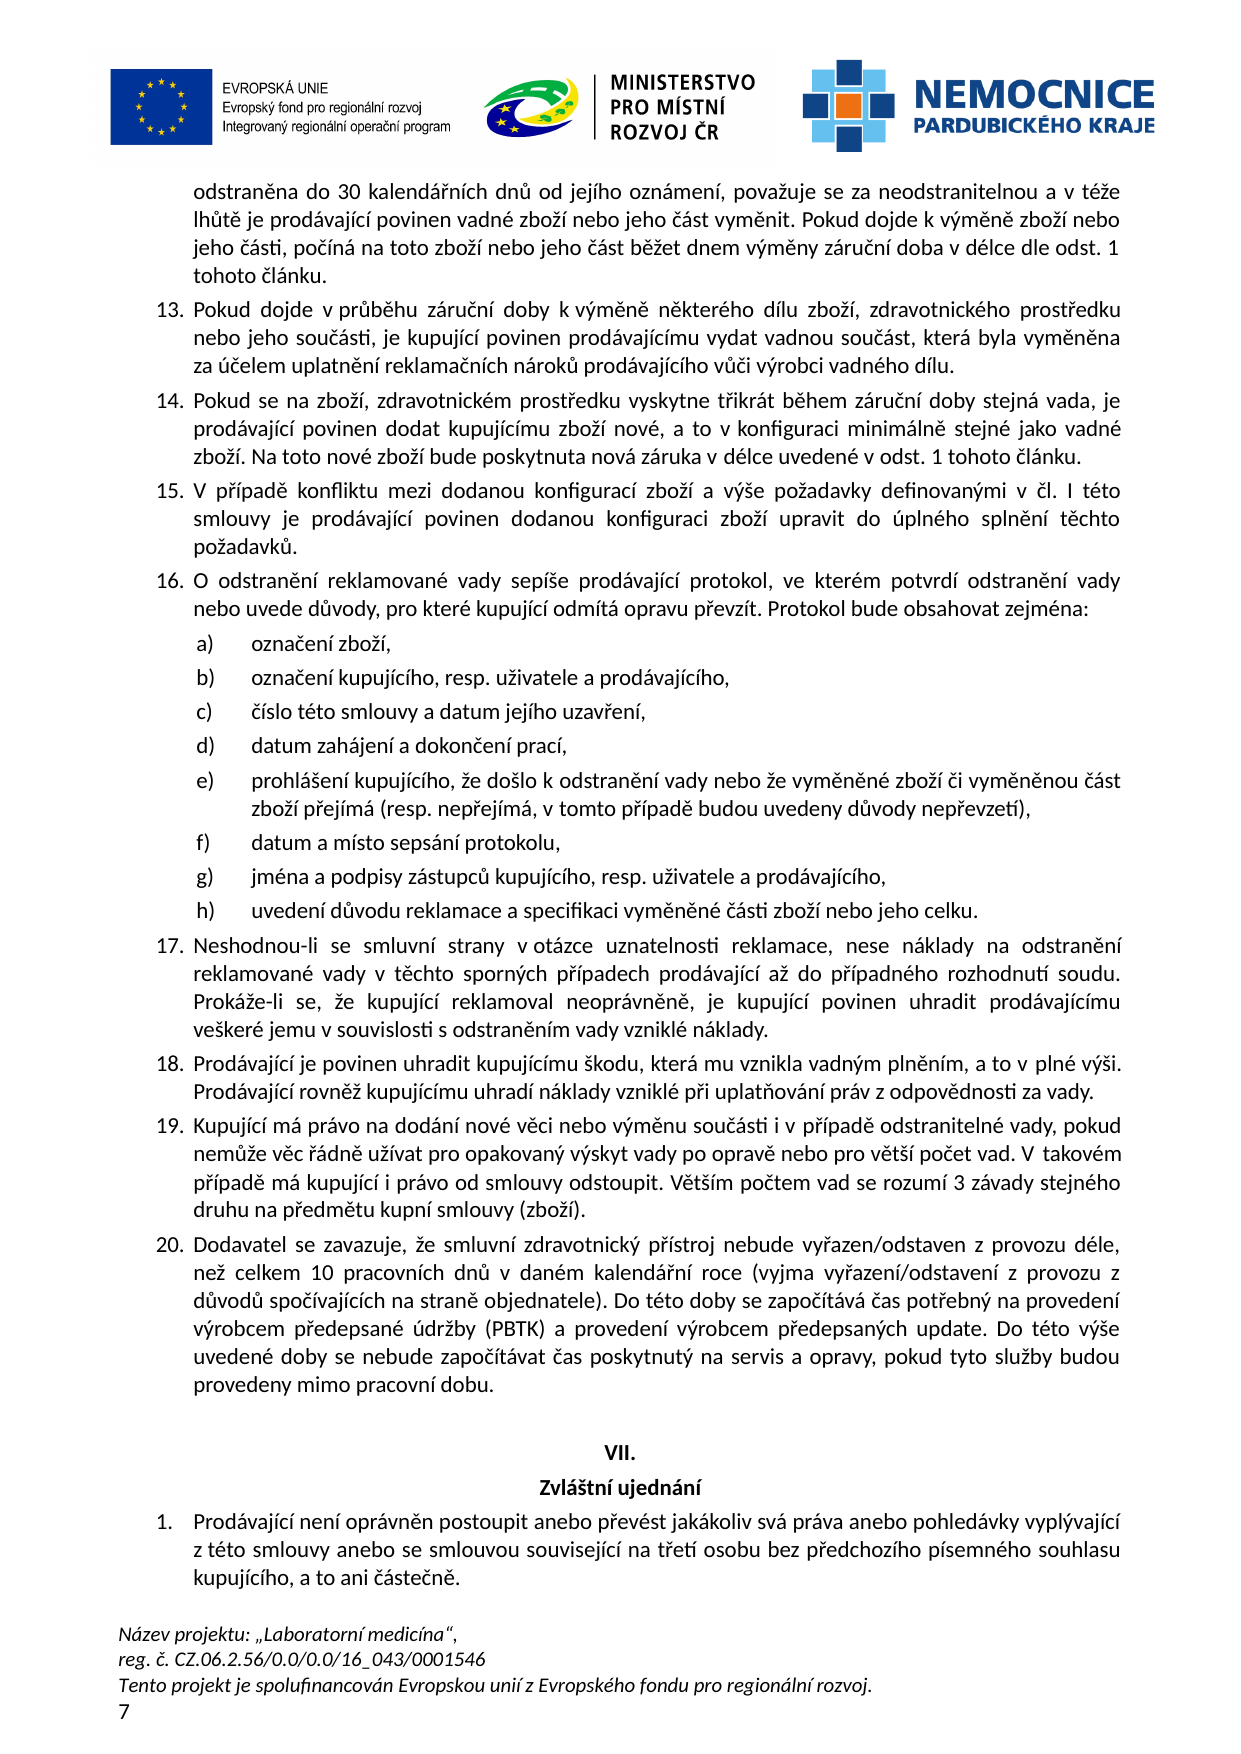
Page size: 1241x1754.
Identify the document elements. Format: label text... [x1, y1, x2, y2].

text VII. [118, 1438, 1122, 1467]
list Neshodnou-li se smluvní strany v otázce uznatelnosti reklamace, nese náklady na odstranění reklamované vady v těchto sporných případech prodávající až do případného rozhodnutí soudu. Prokáže-li se, že kupující reklamoval neoprávněně, je kupující povinen uhradit prodávajícímu veškeré jemu v souvislosti s odstraněním vady vzniklé náklady. [156, 931, 1122, 1043]
list označení zboží, [196, 629, 1122, 657]
list jména a podpisy zástupců kupujícího, resp. uživatele a prodávajícího, [196, 862, 1122, 890]
picture [88, 43, 777, 170]
list číslo této smlouvy a datum jejího uzavření, [196, 697, 1122, 725]
list uvedení důvodu reklamace a specifikaci vyměněné části zboží nebo jeho celku. [196, 897, 1122, 925]
list označení kupujícího, resp. uživatele a prodávajícího, [196, 663, 1122, 691]
list Pokud se na zboží, zdravotnickém prostředku vyskytne třikrát během záruční doby stejná vada, je prodávající povinen dodat kupujícímu zboží nové, a to v konfiguraci minimálně stejné jako vadné zboží. Na toto nové zboží bude poskytnuta nová záruka v délce uvedené v odst. 1 tohoto článku. [156, 386, 1122, 470]
list datum zahájení a dokončení prací, [196, 732, 1122, 759]
list Dodavatel se zavazuje, že smluvní zdravotnický přístroj nebude vyřazen/odstaven z provozu déle, než celkem 10 pracovních dnů v daném kalendářní roce (vyjma vyřazení/odstavení z provozu z důvodů spočívajících na straně objednatele). Do této doby se započítává čas potřebný na provedení výrobcem předepsané údržby (PBTK) a provedení výrobcem předepsaných update. Do této výše uvedené doby se nebude započítávat čas poskytnutý na servis a opravy, pokud tyto služby budou provedeny mimo pracovní dobu. [156, 1230, 1122, 1398]
list datum a místo sepsání protokolu, [196, 828, 1122, 856]
list Pokud dojde v průběhu záruční doby k výměně některého dílu zboží, zdravotnického prostředku nebo jeho součásti, je kupující povinen prodávajícímu vydat vadnou součást, která byla vyměněna za účelem uplatnění reklamačních nároků prodávajícího vůči výrobci vadného dílu. [156, 296, 1122, 379]
list V případě konfliktu mezi dodanou konfigurací zboží a výše požadavky definovanými v čl. I této smlouvy je prodávající povinen dodanou konfiguraci zboží upravit do úplného splnění těchto požadavků. [156, 476, 1122, 560]
picture [801, 58, 1155, 153]
list Prodávající je povinen uhradit kupujícímu škodu, která mu vznikla vadným plněním, a to v plné výši. Prodávající rovněž kupujícímu uhradí náklady vzniklé při uplatňování práv z odpovědnosti za vady. [156, 1049, 1122, 1105]
list prohlášení kupujícího, že došlo k odstranění vady nebo že vyměněné zboží či vyměněnou část zboží přejímá (resp. nepřejímá, v tomto případě budou uvedeny důvody nepřevzetí), [196, 766, 1122, 822]
list O odstranění reklamované vady sepíše prodávající protokol, ve kterém potvrdí odstranění vady nebo uvede důvody, pro které kupující odmítá opravu převzít. Protokol bude obsahovat zejména: [156, 566, 1122, 622]
text Zvláštní ujednání [118, 1473, 1122, 1501]
list Prodávající není oprávněn postoupit anebo převést jakákoliv svá práva anebo pohledávky vyplývající z této smlouvy anebo se smlouvou související na třetí osobu bez předchozího písemného souhlasu kupujícího, a to ani částečně. [156, 1507, 1122, 1591]
list Kupující má právo na dodání nové věci nebo výměnu součásti i v případě odstranitelné vady, pokud nemůže věc řádně užívat pro opakovaný výskyt vady po opravě nebo pro větší počet vad. V takovém případě má kupující i právo od smlouvy odstoupit. Větším počtem vad se rozumí 3 závady stejného druhu na předmětu kupní smlouvy (zboží). [156, 1112, 1122, 1224]
